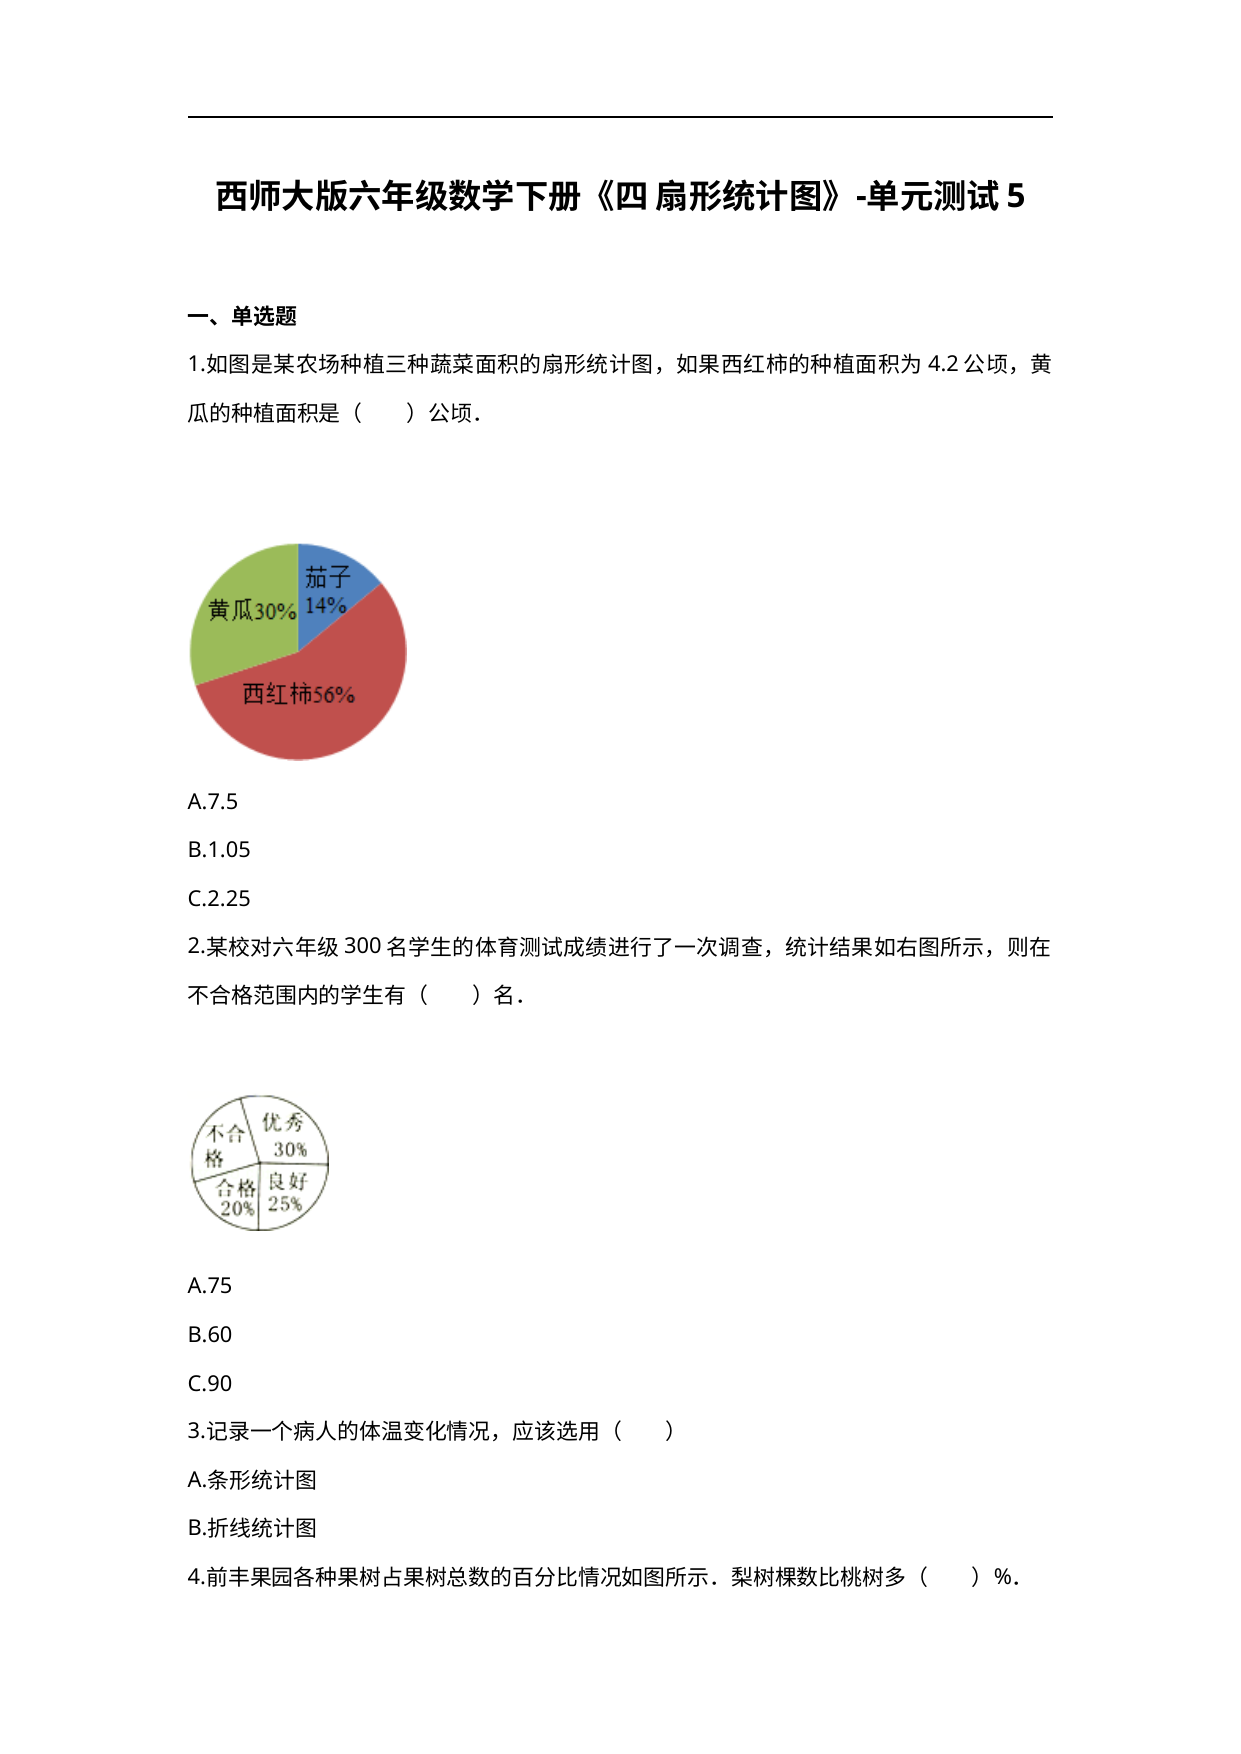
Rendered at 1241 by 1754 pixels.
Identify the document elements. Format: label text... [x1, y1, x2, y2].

text 一、单选题 [187, 298, 1053, 331]
text A.75 B.60 C.90 [187, 1269, 1053, 1399]
text 2.某校对六年级300名学生的体育测试成绩进行了一次调查，统计结果如右图所示，则在不合格范围内的学生有（ ）名． [187, 929, 1053, 1254]
text 西师大版六年级数学下册《四 扇形统计图》-单元测试5 [187, 162, 1053, 227]
picture [187, 541, 407, 761]
picture [187, 1091, 329, 1231]
text A.条形统计图 B.折线统计图 [187, 1462, 1053, 1543]
text 1.如图是某农场种植三种蔬菜面积的扇形统计图，如果西红柿的种植面积为4.2公顷，黄瓜的种植面积是（ ）公顷． [187, 347, 1053, 769]
text A.7.5 B.1.05 C.2.25 [187, 784, 1053, 914]
text 3.记录一个病人的体温变化情况，应该选用（ ） [187, 1414, 1053, 1446]
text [187, 1559, 1053, 1592]
